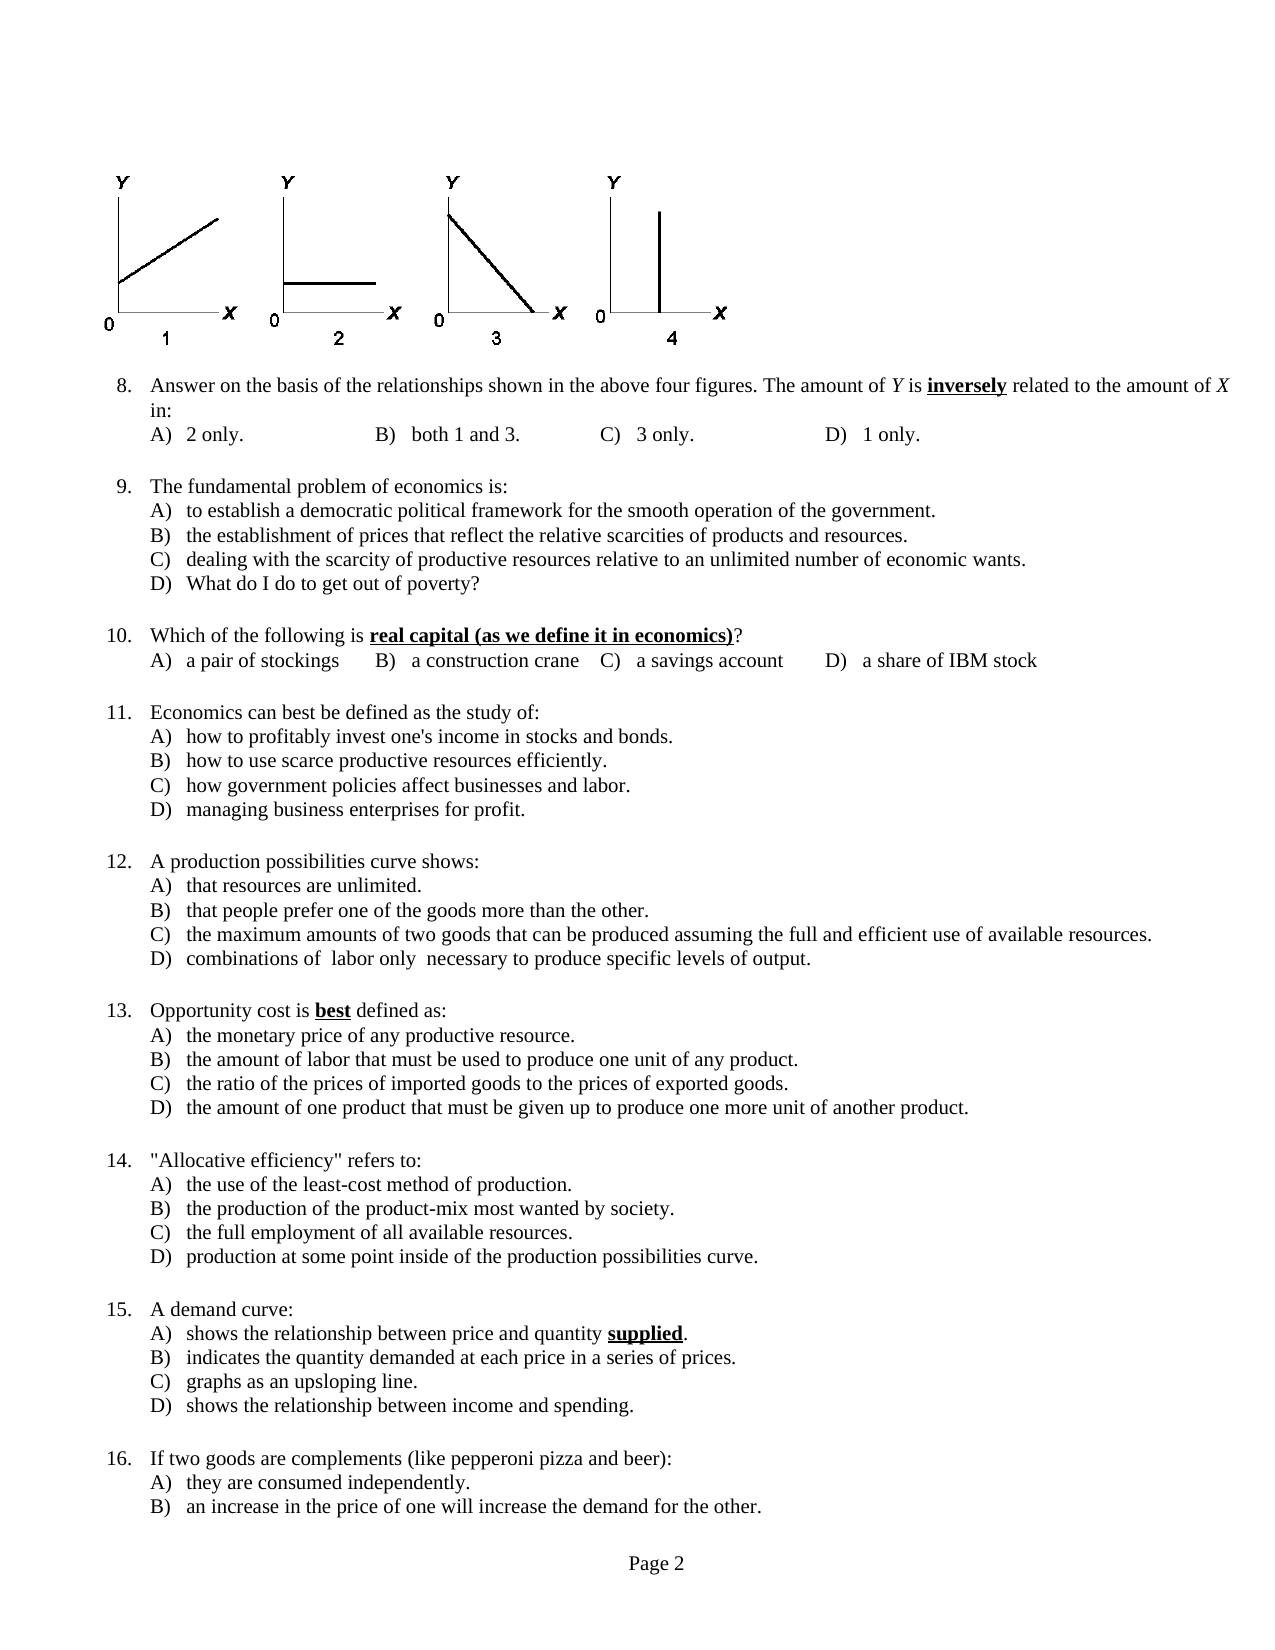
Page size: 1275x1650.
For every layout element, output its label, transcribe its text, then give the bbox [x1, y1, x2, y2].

text 13. cost is best defined as: [75, 998, 1237, 1022]
text 12. A production possibilities curve shows: [75, 849, 1237, 873]
text A) the use of the least-cost method of production. [75, 1172, 1237, 1196]
text 15. A demand curve: [75, 1297, 1237, 1321]
picture [85, 171, 745, 350]
text A) the monetary price of any productive resource. [75, 1022, 1237, 1047]
text A) they are consumed independently. [75, 1470, 1237, 1494]
text C) dealing with the scarcity of productive resources relative to an unlimited number of economic wants. [75, 547, 1237, 571]
text B) how to use scarce productive resources efficiently. [75, 748, 1237, 772]
text C) the ratio of the prices of imported goods to the prices of exported goods. [75, 1071, 1237, 1095]
text 9. The fundamental problem of economics is: [75, 474, 1237, 498]
text A) how to profitably invest one's income in stocks and bonds. [75, 724, 1237, 748]
text A) to establish a democratic political framework for the smooth operation of the government. [75, 498, 1237, 522]
text B) an increase in the price of one will increase the demand for the other. [75, 1494, 1237, 1518]
text B) that people prefer one of the goods more than the other. [75, 897, 1237, 922]
text B) the production of the product-mix most wanted by society. [75, 1196, 1237, 1220]
text B) indicates the quantity demanded at each price in a series of prices. [75, 1345, 1237, 1369]
text A) 2 only. B) both 1 and 3. C) 3 only. D) 1 only. [75, 422, 1237, 446]
text 16. If two goods are complements (like pepperoni pizza and beer): [75, 1446, 1237, 1470]
text B) the establishment of prices that reflect the relative scarcities of products and resources. [75, 522, 1237, 547]
text D) shows the relationship between income and spending. [75, 1393, 1237, 1417]
text C) how government policies affect businesses and labor. [75, 772, 1237, 797]
text A) that resources are unlimited. [75, 873, 1237, 897]
text 11. Economics can best be defined as the study of: [75, 700, 1237, 724]
text D) managing business enterprises for profit. [75, 797, 1237, 821]
text A) shows the relationship between price and quantity supplied. [75, 1321, 1237, 1345]
text C) the maximum amounts of two goods that can be produced assuming the full and efficient use of available resources. [75, 922, 1237, 946]
text 10. Which of the following is real capital (as we define it in economics)? [75, 623, 1237, 647]
text C) graphs as an upsloping line. [75, 1369, 1237, 1393]
text B) the amount of labor that must be used to produce one unit of any product. [75, 1047, 1237, 1071]
text 14. "Allocative efficiency" refers to: [75, 1147, 1237, 1172]
text A) a pair of stockings B) a construction crane C) a savings account D) a share of IBM stock [75, 647, 1237, 672]
text D) combinations of labor only necessary to produce specific levels of output. [75, 946, 1237, 970]
text C) the full employment of all available resources. [75, 1220, 1237, 1244]
text 8. Answer on the basis of the relationships shown in the above four figures. The amount of Y is inversely related to the amount of X in: [75, 373, 1237, 422]
text D) What do I do to get out of poverty? [75, 571, 1237, 595]
text D) the amount of one product that must be given up to produce one more unit of another product. [75, 1095, 1237, 1119]
text D) production at some point inside of the production possibilities curve. [75, 1244, 1237, 1268]
